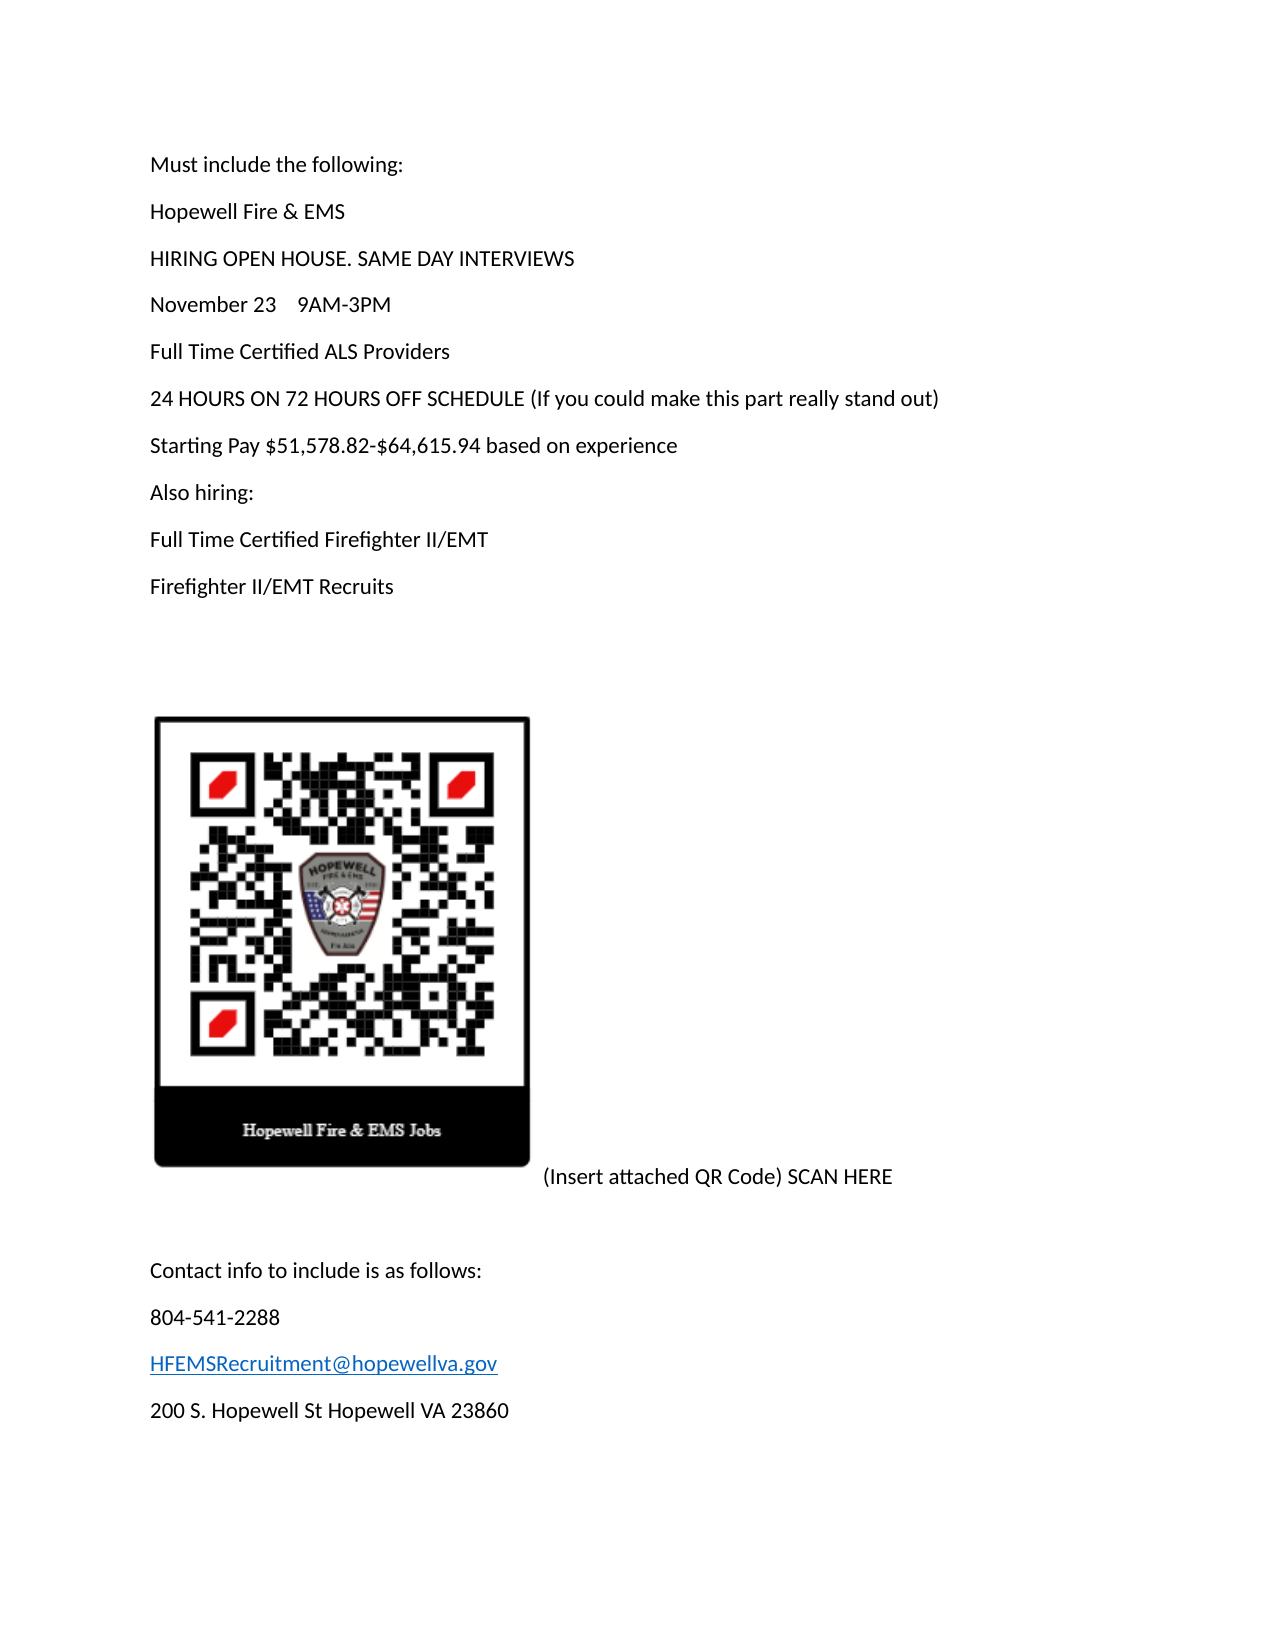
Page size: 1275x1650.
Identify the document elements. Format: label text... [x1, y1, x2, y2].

text Also hiring: [150, 478, 1125, 506]
text HIRING OPEN HOUSE. SAME DAY INTERVIEWS [150, 244, 1125, 272]
text Contact info to include is as follows: [150, 1256, 1125, 1284]
text Hopewell Fire & EMS [150, 197, 1125, 225]
text 200 S. Hopewell St Hopewell VA 23860 [150, 1396, 1125, 1424]
text Must include the following: [150, 150, 1125, 178]
text 24 HOURS ON 72 HOURS OFF SCHEDULE (If you could make this part really stand out) [150, 384, 1125, 412]
text Starting Pay $51,578.82-$64,615.94 based on experience [150, 431, 1125, 459]
text HFEMSRecruitment@hopewellva.gov [150, 1349, 1125, 1377]
picture [150, 712, 538, 1185]
text Firefighter II/EMT Recruits [150, 572, 1125, 600]
text November 23 9AM-3PM [150, 291, 1125, 319]
text Full Time Certified ALS Providers [150, 337, 1125, 366]
text Full Time Certified Firefighter II/EMT [150, 525, 1125, 553]
text 804-541-2288 [150, 1303, 1125, 1331]
